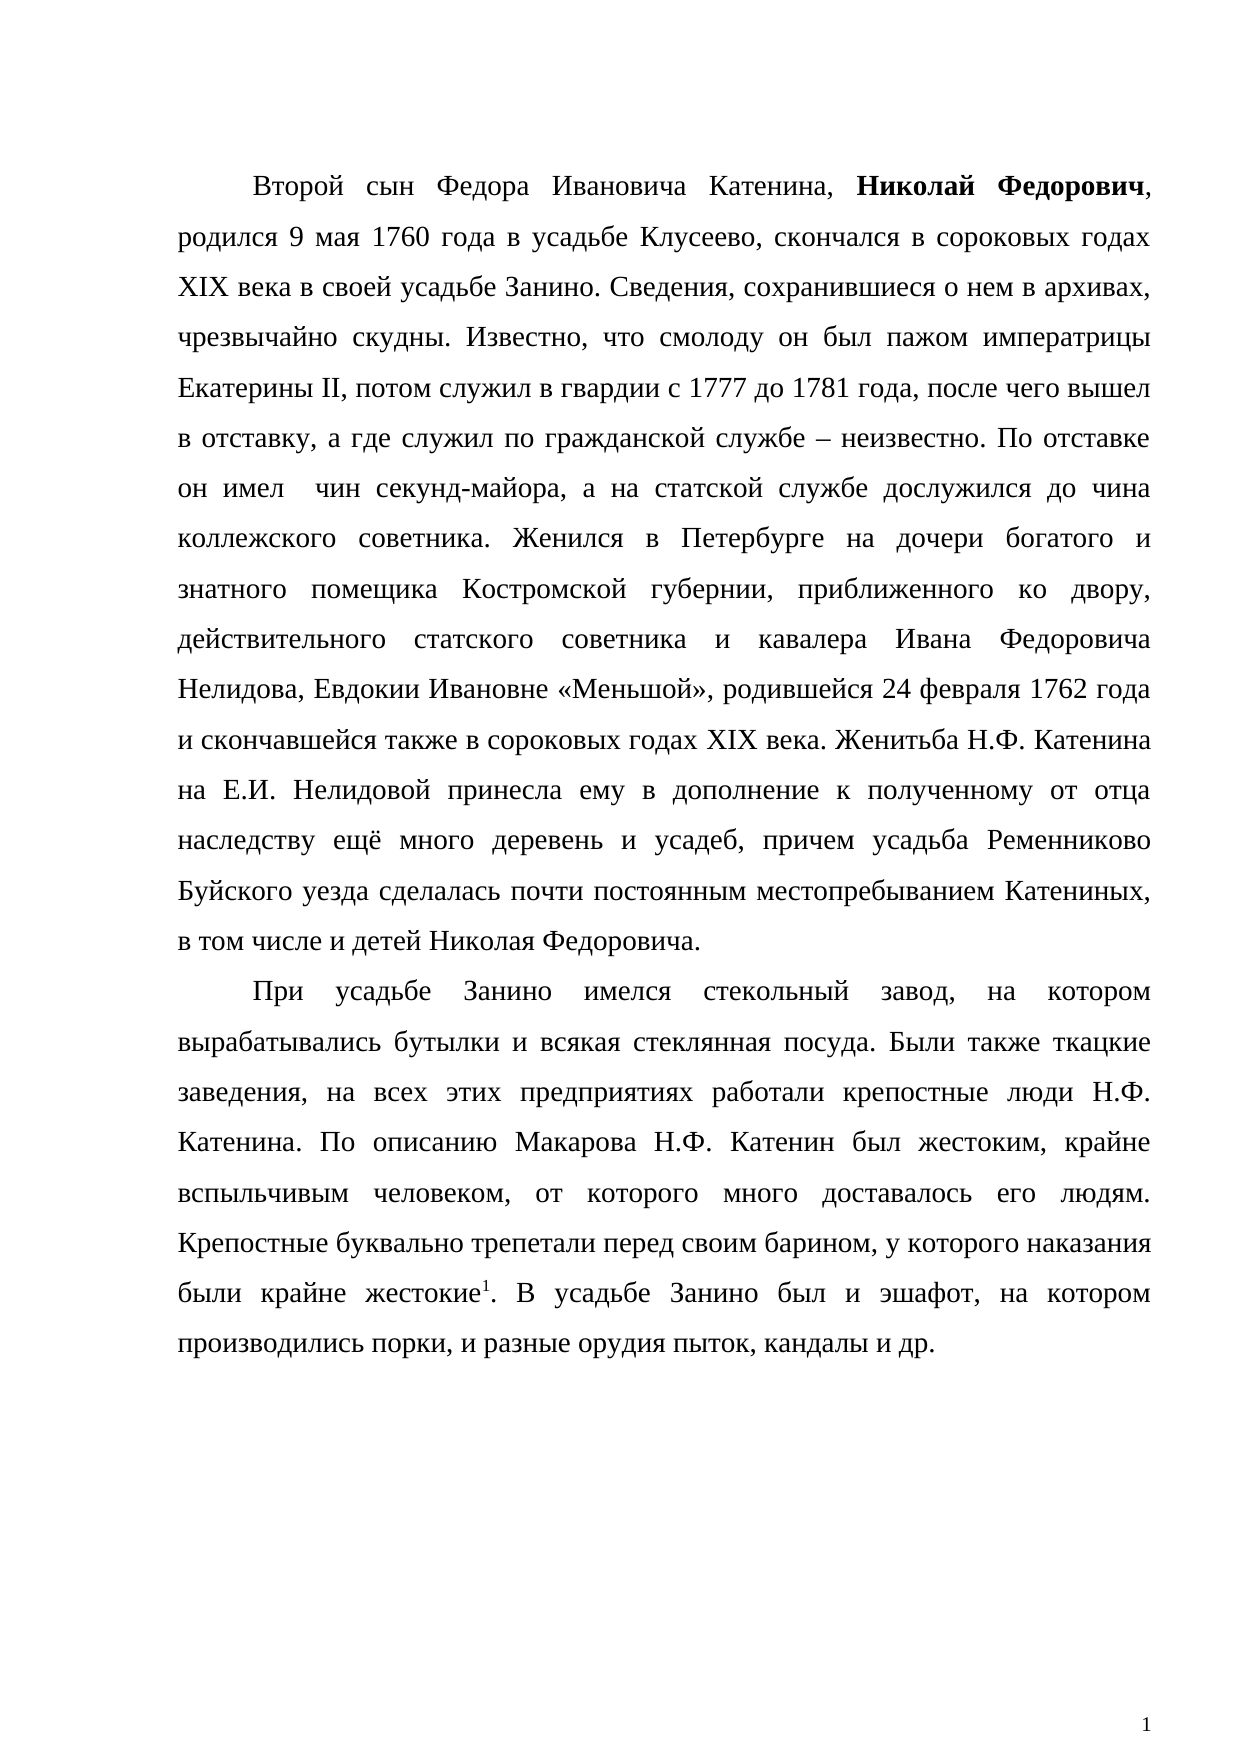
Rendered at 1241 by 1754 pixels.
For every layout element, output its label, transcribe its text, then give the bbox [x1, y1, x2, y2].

text При усадьбе Занино имелся стекольный завод, на котором вырабатывались бутылки и всякая стеклянная посуда. Были также ткацкие заведения, на всех этих предприятиях работали крепостные люди Н.Ф. Катенина. По описанию Макарова Н.Ф. Катенин был жестоким, крайне вспыльчивым человеком, от которого много доставалось его людям. Крепостные буквально трепетали перед своим барином, у которого наказания были крайне жестокие1. В усадьбе Занино был и эшафот, на котором производились порки, и разные орудия пыток, кандалы и др. [177, 973, 1152, 1359]
text Второй сын Федора Ивановича Катенина, Николай Федорович, родился 9 мая 1760 года в усадьбе Клусеево, скончался в сороковых годах XIX века в своей усадьбе Занино. Сведения, сохранившиеся о нем в архивах, чрезвычайно скудны. Известно, что смолоду он был пажом императрицы Екатерины II, потом служил в гвардии с 1777 до 1781 года, после чего вышел в отставку, а где служил по гражданской службе – неизвестно. По отставке он имел чин секунд-майора, а на статской службе дослужился до чина коллежского советника. Женился в Петербурге на дочери богатого и знатного помещика Костромской губернии, приближенного ко двору, действительного статского советника и кавалера Ивана Федоровича Нелидова, Евдокии Ивановне «Меньшой», родившейся 24 февраля 1762 года и скончавшейся также в сороковых годах XIX века. Женитьба Н.Ф. Катенина на Е.И. Нелидовой принесла ему в дополнение к полученному от отца наследству ещё много деревень и усадеб, причем усадьба Ременниково Буйского уезда сделалась почти постоянным местопребыванием Катениных, в том числе и детей Николая Федоровича. [177, 168, 1152, 957]
